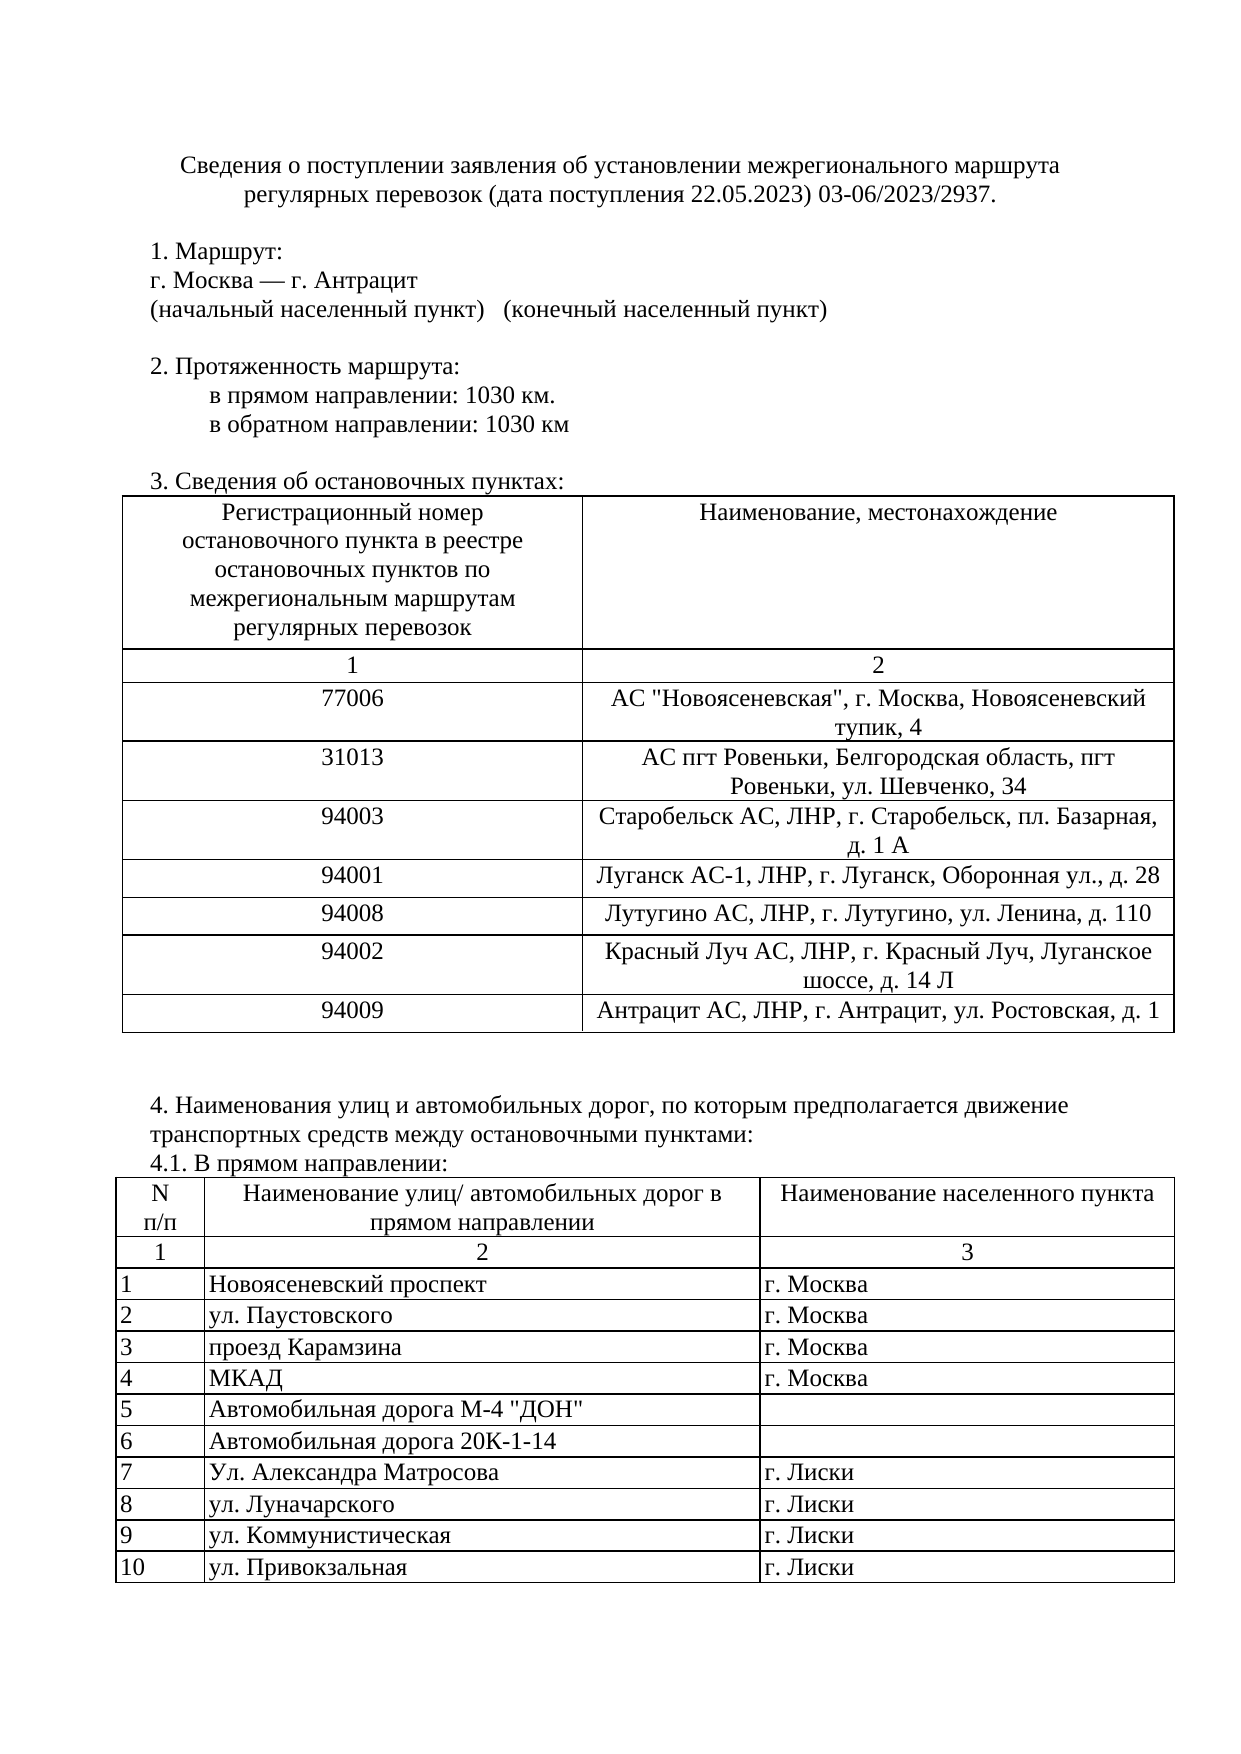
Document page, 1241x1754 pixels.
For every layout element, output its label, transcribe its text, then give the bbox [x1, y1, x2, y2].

table_cell Антрацит АС, ЛНР, г. Антрацит, ул. Ростовская, д. 1 [583, 995, 1173, 1031]
table_header Наименование улиц/ автомобильных дорог в прямом направлении [205, 1178, 759, 1236]
table_cell 9 [117, 1521, 204, 1550]
table_cell 5 [117, 1395, 204, 1424]
table_cell [761, 1426, 1174, 1456]
table_cell МКАД [205, 1363, 759, 1393]
table_cell 7 [117, 1458, 204, 1487]
table_header Регистрационный номер остановочного пункта в реестре остановочных пунктов по межрегиональным маршрутам регулярных перевозок [123, 497, 582, 648]
text 1. Маршрут: [150, 236, 1090, 265]
table_cell г. Москва [761, 1269, 1174, 1299]
text 4. Наименования улиц и автомобильных дорог, по которым предполагается движение транспортных средств между остановочными пунктами: [150, 1090, 1090, 1148]
table_cell ул. Луначарского [205, 1489, 759, 1519]
table_cell г. Лиски [761, 1458, 1174, 1487]
table_cell 94009 [123, 995, 582, 1031]
table_cell г. Лиски [761, 1521, 1174, 1550]
text в обратном направлении: 1030 км [150, 409, 1090, 437]
table_cell 6 [117, 1426, 204, 1456]
table_cell 94002 [123, 936, 582, 993]
table_cell 4 [117, 1363, 204, 1393]
table_cell ул. Паустовского [205, 1300, 759, 1330]
table_cell 3 [761, 1237, 1174, 1267]
table_cell Новоясеневский проспект [205, 1269, 759, 1299]
table_cell 2 [117, 1300, 204, 1330]
table_header N п/п [117, 1178, 204, 1236]
table_cell 2 [205, 1237, 759, 1267]
text 3. Сведения об остановочных пунктах: [150, 466, 1090, 495]
table_cell г. Лиски [761, 1489, 1174, 1519]
text г. Москва — г. Антрацит [150, 265, 1090, 294]
text Сведения о поступлении заявления об установлении межрегионального маршрута регулярных перевозок (дата поступления 22.05.2023) 03-06/2023/2937. [150, 150, 1090, 207]
table_header Наименование, местонахождение [583, 497, 1173, 648]
table_cell Луганск АС-1, ЛНР, г. Луганск, Оборонная ул., д. 28 [583, 860, 1173, 896]
text (начальный населенный пункт) (конечный населенный пункт) [150, 294, 1090, 322]
table_cell 1 [117, 1269, 204, 1299]
table_cell Автомобильная дорога 20К-1-14 [205, 1426, 759, 1456]
table_cell проезд Карамзина [205, 1332, 759, 1362]
table_cell Ул. Александра Матросова [205, 1458, 759, 1487]
table_cell ул. Коммунистическая [205, 1521, 759, 1550]
text 4.1. В прямом направлении: [150, 1148, 1090, 1177]
table_cell г. Москва [761, 1332, 1174, 1362]
table_cell АС "Новоясеневская", г. Москва, Новоясеневский тупик, 4 [583, 683, 1173, 740]
table_cell 10 [117, 1552, 204, 1582]
table_cell 1 [117, 1237, 204, 1267]
table_cell 94003 [123, 801, 582, 858]
table_cell Старобельск АС, ЛНР, г. Старобельск, пл. Базарная, д. 1 А [583, 801, 1173, 858]
table_cell 31013 [123, 742, 582, 799]
text 2. Протяженность маршрута: [150, 351, 1090, 380]
table_cell Красный Луч АС, ЛНР, г. Красный Луч, Луганское шоссе, д. 14 Л [583, 936, 1173, 993]
table_cell [761, 1395, 1174, 1424]
table_cell Автомобильная дорога М-4 "ДОН" [205, 1395, 759, 1424]
table_cell 1 [123, 650, 582, 681]
table_cell 94001 [123, 860, 582, 896]
table_cell г. Москва [761, 1300, 1174, 1330]
text в прямом направлении: 1030 км. [150, 380, 1090, 409]
table_cell г. Лиски [761, 1552, 1174, 1582]
table_cell Лутугино АС, ЛНР, г. Лутугино, ул. Ленина, д. 110 [583, 898, 1173, 934]
table_cell 77006 [123, 683, 582, 740]
table_header Наименование населенного пункта [761, 1178, 1174, 1236]
table_cell АС пгт Ровеньки, Белгородская область, пгт Ровеньки, ул. Шевченко, 34 [583, 742, 1173, 799]
table_cell 2 [583, 650, 1173, 681]
table_cell 3 [117, 1332, 204, 1362]
table_cell г. Москва [761, 1363, 1174, 1393]
table_cell ул. Привокзальная [205, 1552, 759, 1582]
table_cell 94008 [123, 898, 582, 934]
table_cell 8 [117, 1489, 204, 1519]
